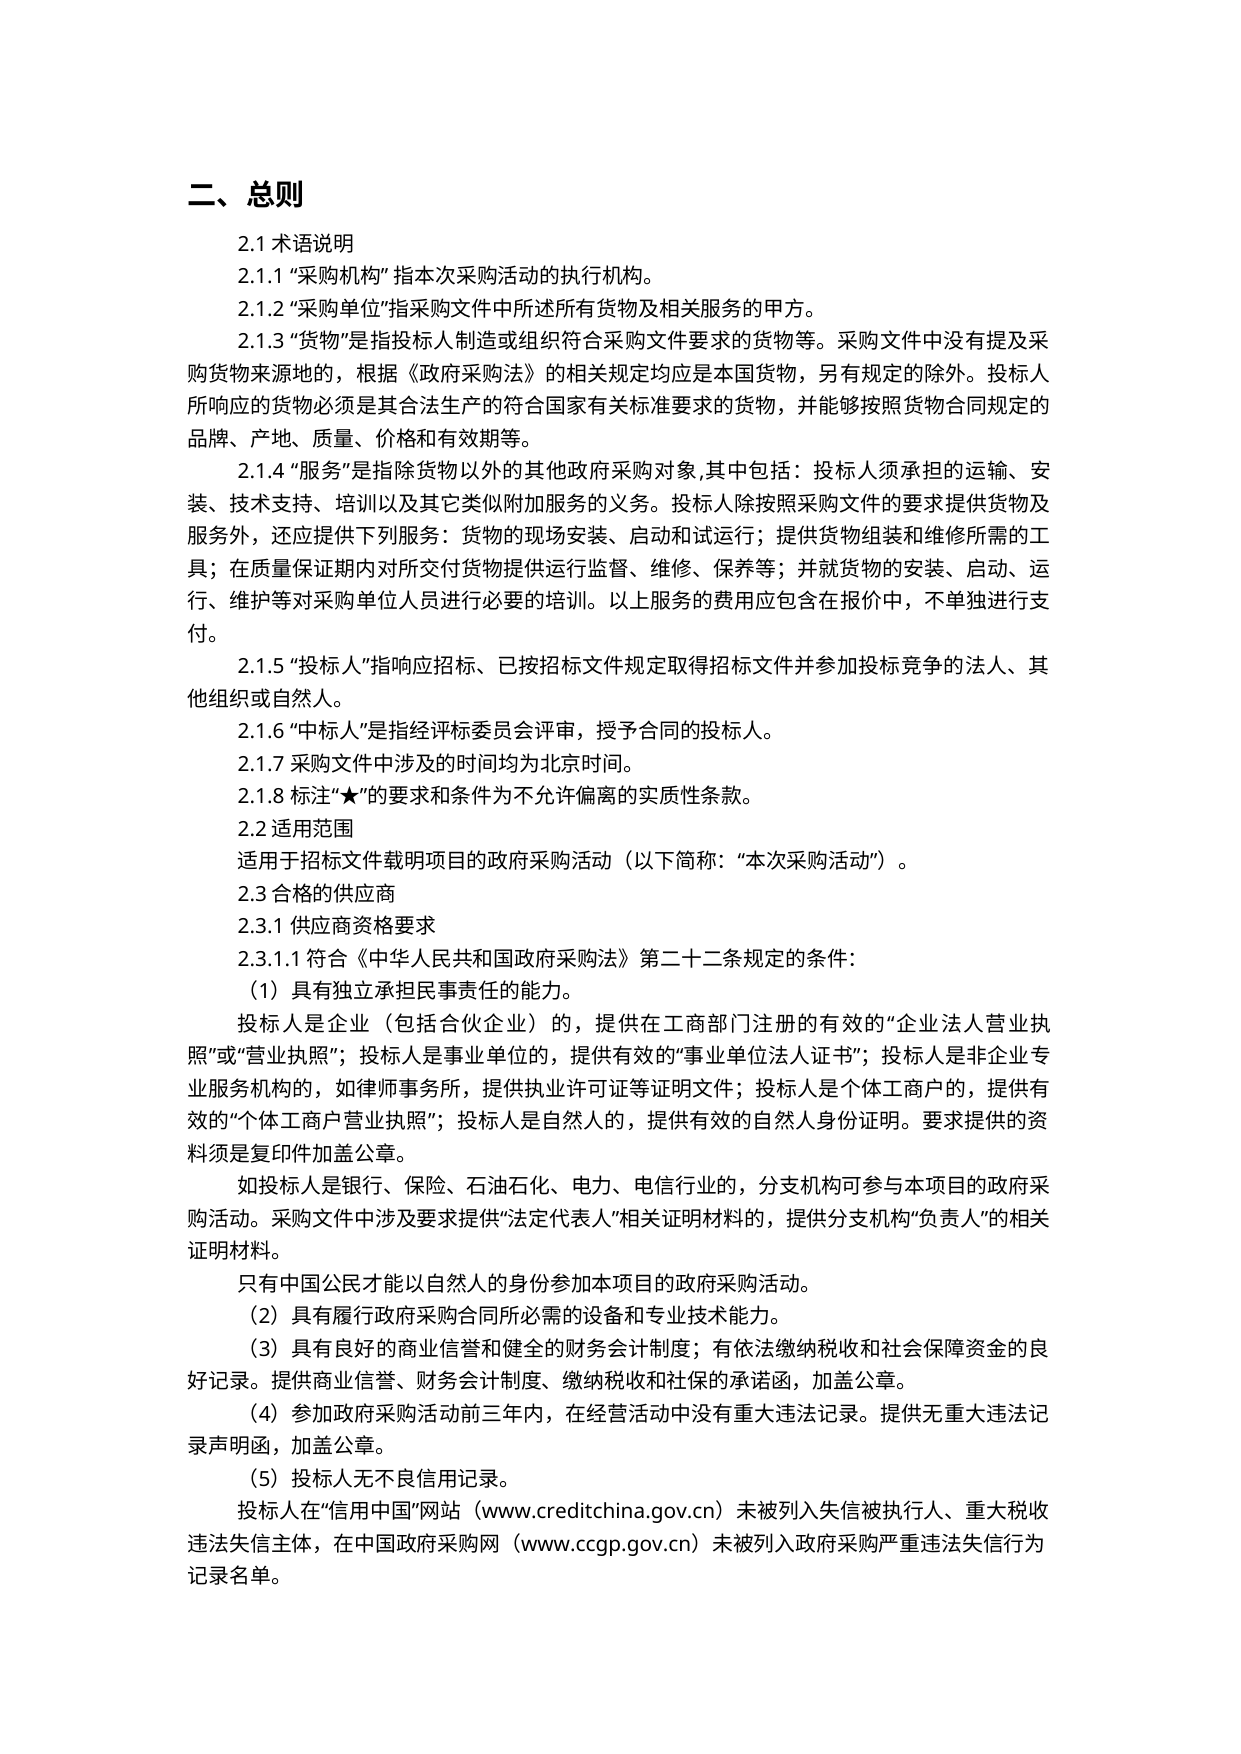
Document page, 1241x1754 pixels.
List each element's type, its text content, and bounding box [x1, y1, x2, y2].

text 2.2适用范围 [187, 812, 1053, 844]
text 2.1.4 “服务”是指除货物以外的其他政府采购对象,其中包括：投标人须承担的运输、安装、技术支持、培训以及其它类似附加服务的义务。投标人除按照采购文件的要求提供货物及服务外，还应提供下列服务：货物的现场安装、启动和试运行；提供货物组装和维修所需的工具；在质量保证期内对所交付货物提供运行监督、维修、保养等；并就货物的安装、启动、运行、维护等对采购单位人员进行必要的培训。以上服务的费用应包含在报价中，不单独进行支付。 [187, 454, 1053, 649]
text 2.1.7 采购文件中涉及的时间均为北京时间。 [187, 747, 1053, 779]
text 如投标人是银行、保险、石油石化、电力、电信行业的，分支机构可参与本项目的政府采购活动。采购文件中涉及要求提供“法定代表人”相关证明材料的，提供分支机构“负责人”的相关证明材料。 [187, 1169, 1053, 1267]
text 2.1.5 “投标人”指响应招标、已按招标文件规定取得招标文件并参加投标竞争的法人、其他组织或自然人。 [187, 649, 1053, 714]
text 投标人是企业（包括合伙企业）的，提供在工商部门注册的有效的“企业法人营业执照”或“营业执照”；投标人是事业单位的，提供有效的“事业单位法人证书”；投标人是非企业专业服务机构的，如律师事务所，提供执业许可证等证明文件；投标人是个体工商户的，提供有效的“个体工商户营业执照”；投标人是自然人的，提供有效的自然人身份证明。要求提供的资料须是复印件加盖公章。 [187, 1007, 1053, 1169]
text 2.3.1.1符合《中华人民共和国政府采购法》第二十二条规定的条件： [187, 942, 1053, 974]
text 投标人在“信用中国”网站（www.creditchina.gov.cn）未被列入失信被执行人、重大税收违法失信主体，在中国政府采购网（www.ccgp.gov.cn）未被列入政府采购严重违法失信行为记录名单。 [187, 1494, 1053, 1592]
text 2.1.2 “采购单位”指采购文件中所述所有货物及相关服务的甲方。 [187, 292, 1053, 324]
text （3）具有良好的商业信誉和健全的财务会计制度；有依法缴纳税收和社会保障资金的良好记录。提供商业信誉、财务会计制度、缴纳税收和社保的承诺函，加盖公章。 [187, 1332, 1053, 1397]
text （1）具有独立承担民事责任的能力。 [187, 974, 1053, 1007]
text 2.3.1 供应商资格要求 [187, 909, 1053, 942]
text 适用于招标文件载明项目的政府采购活动（以下简称：“本次采购活动”）。 [187, 844, 1053, 877]
text 2.1.8 标注“★”的要求和条件为不允许偏离的实质性条款。 [187, 779, 1053, 812]
text 2.1术语说明 [187, 227, 1053, 259]
text 2.1.3 “货物”是指投标人制造或组织符合采购文件要求的货物等。采购文件中没有提及采购货物来源地的，根据《政府采购法》的相关规定均应是本国货物，另有规定的除外。投标人所响应的货物必须是其合法生产的符合国家有关标准要求的货物，并能够按照货物合同规定的品牌、产地、质量、价格和有效期等。 [187, 324, 1053, 454]
text 二、总则 [187, 162, 1053, 227]
text （2）具有履行政府采购合同所必需的设备和专业技术能力。 [187, 1299, 1053, 1332]
text 2.1.1 “采购机构” 指本次采购活动的执行机构。 [187, 259, 1053, 292]
text 2.1.6 “中标人”是指经评标委员会评审，授予合同的投标人。 [187, 714, 1053, 747]
text （5）投标人无不良信用记录。 [187, 1462, 1053, 1494]
text 只有中国公民才能以自然人的身份参加本项目的政府采购活动。 [187, 1267, 1053, 1299]
text 2.3合格的供应商 [187, 877, 1053, 909]
text （4）参加政府采购活动前三年内，在经营活动中没有重大违法记录。提供无重大违法记录声明函，加盖公章。 [187, 1397, 1053, 1462]
